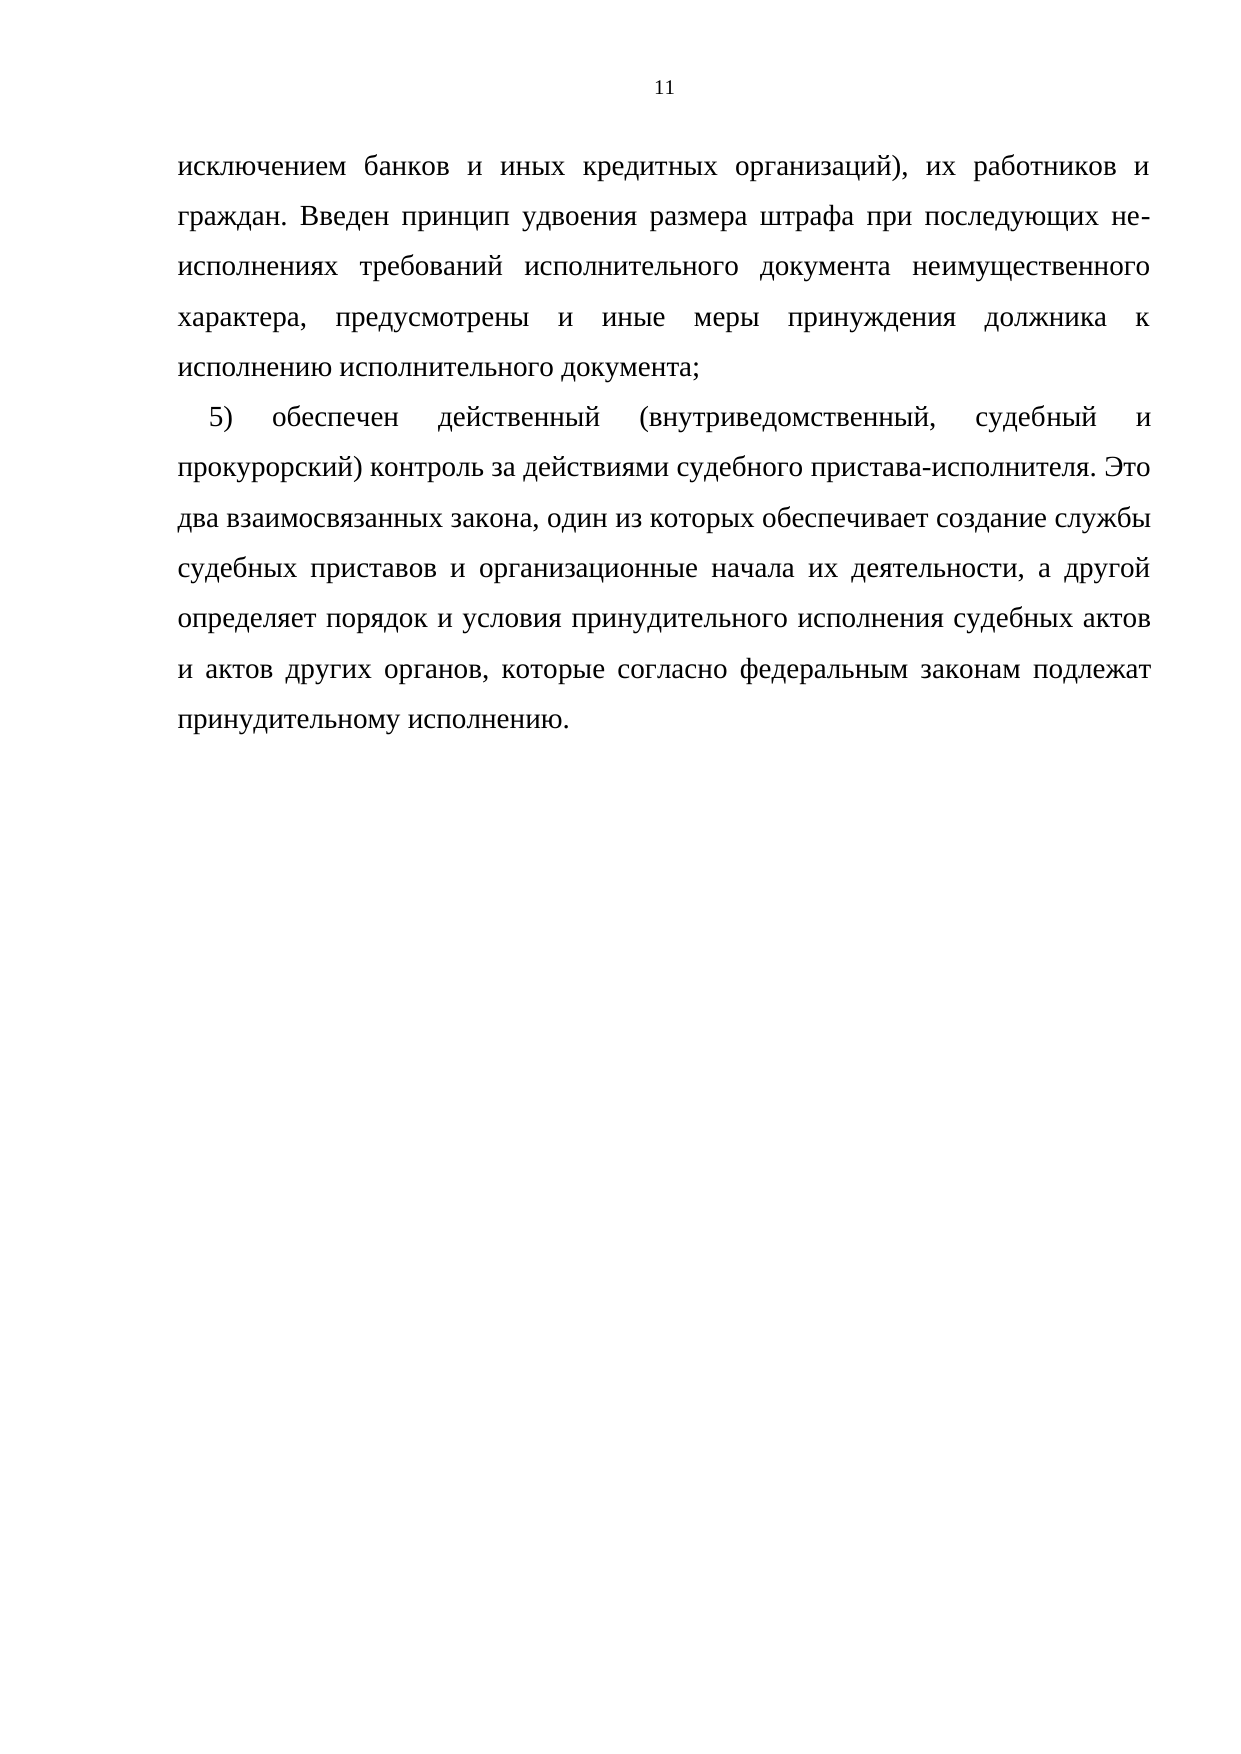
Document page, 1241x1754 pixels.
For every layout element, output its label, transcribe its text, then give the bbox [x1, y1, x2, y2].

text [177, 148, 1150, 382]
text 5) обеспечен действенный (внутриведомственный, судебный и прокурорский) контроль за действиями судебного пристава-исполнителя. Это два взаимосвязанных закона, один из которых обеспечивает создание службы судебных приставов и организационные начала их деятельности, а другой определяет порядок и условия принудительного исполнения судебных актов и актов других органов, которые согласно федеральным законам подлежат принудительному исполнению. [177, 399, 1152, 735]
